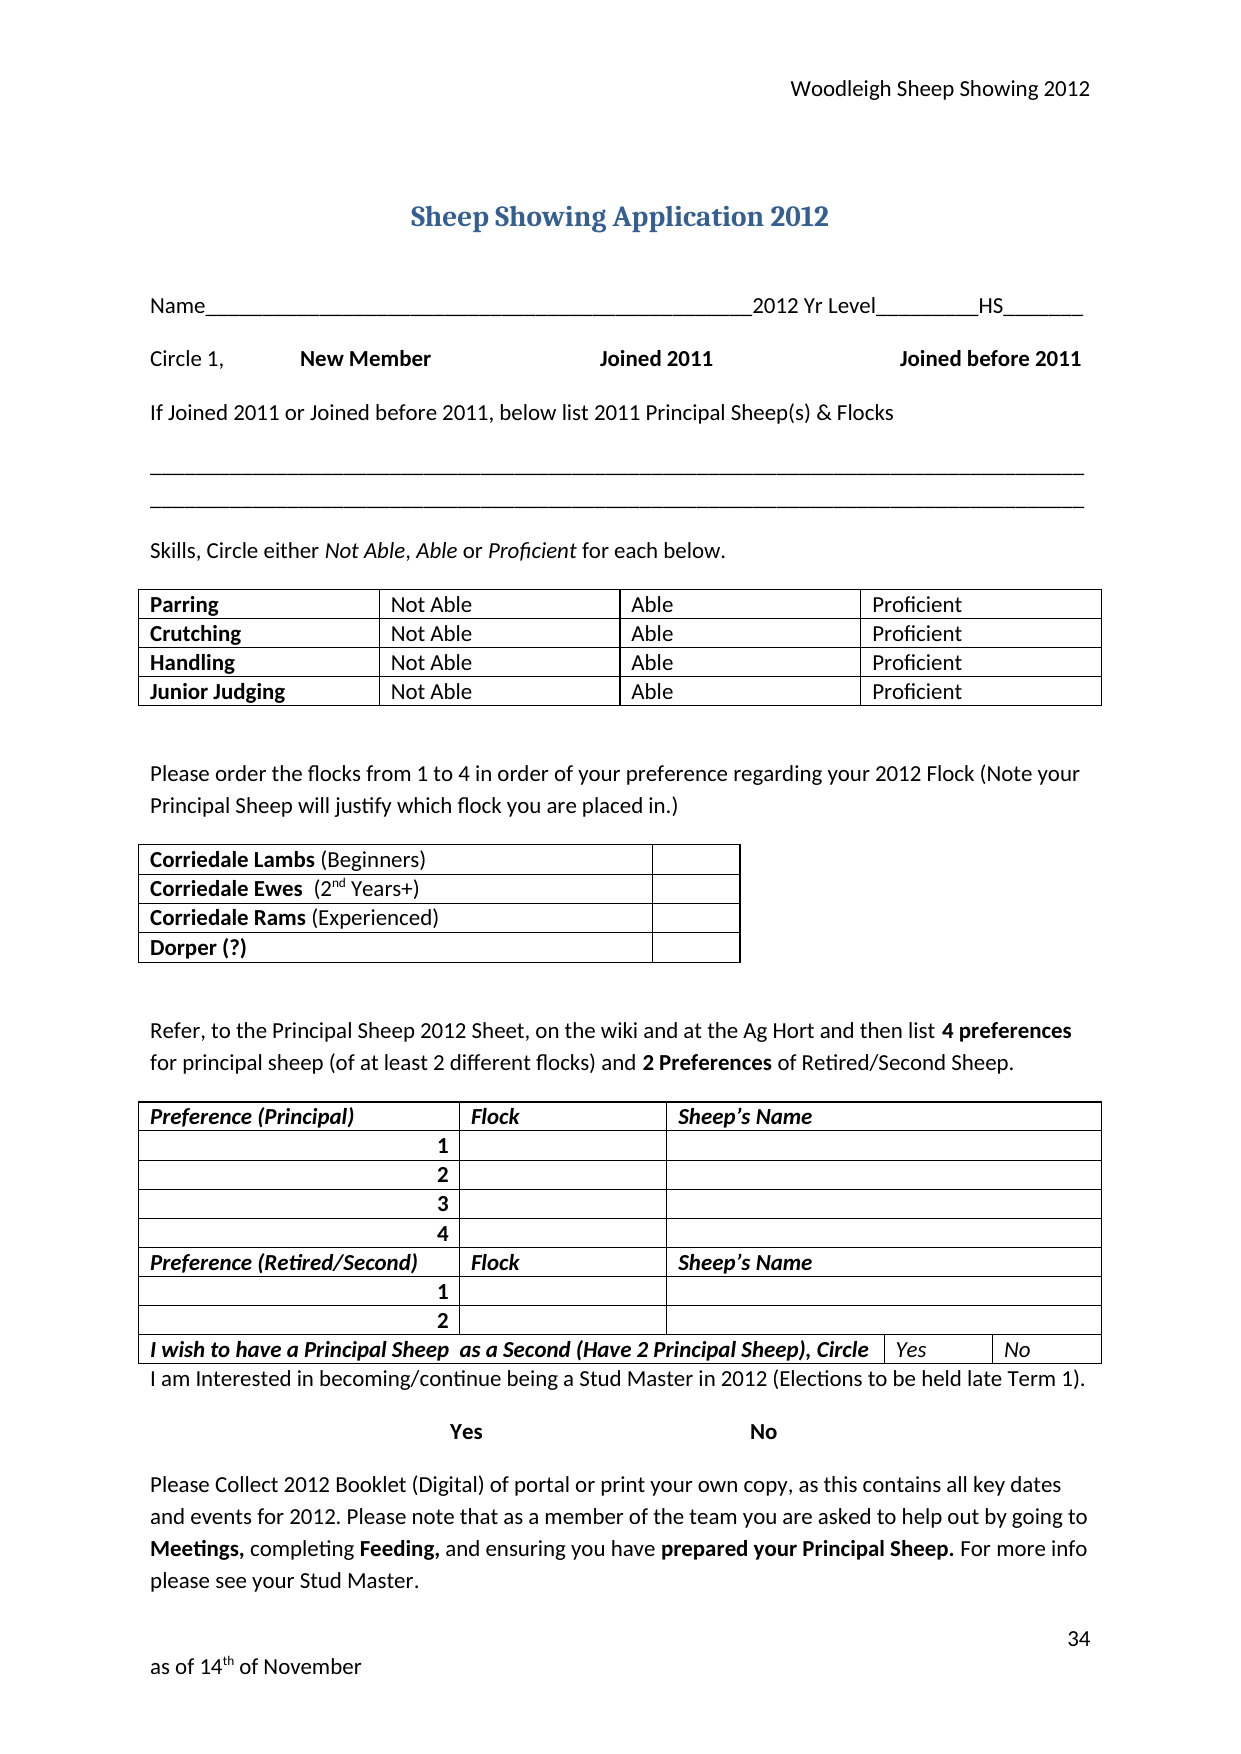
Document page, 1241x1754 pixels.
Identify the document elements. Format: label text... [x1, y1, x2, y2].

table_header Corriedale Lambs (Beginners) [139, 845, 652, 873]
table_cell 2 [139, 1161, 459, 1188]
table_cell No [993, 1335, 1101, 1363]
table_header Parring [139, 590, 379, 618]
table_cell Able [621, 677, 860, 705]
table_cell 1 [139, 1131, 459, 1159]
table_header Preference (Principal) [139, 1103, 459, 1130]
table_header Flock [460, 1103, 666, 1130]
text Yes No [375, 1417, 1090, 1445]
text Skills, Circle either Not Able, Able or Proficient for each below. [150, 536, 1090, 564]
table_cell 1 [139, 1277, 459, 1305]
table_cell [460, 1131, 666, 1159]
table_cell Sheep’s Name [667, 1248, 1101, 1276]
table_header Proficient [861, 590, 1101, 618]
table_cell 4 [139, 1219, 459, 1247]
table_cell 3 [139, 1190, 459, 1218]
table_cell Not Able [380, 619, 619, 647]
table_cell Yes [885, 1335, 992, 1363]
text Circle 1, New Member Joined 2011 Joined before 2011 [150, 344, 1090, 373]
subtitle Sheep Showing Application 2012 [150, 200, 1090, 233]
table_cell [653, 933, 739, 962]
table_cell [460, 1306, 666, 1334]
table_cell Proficient [861, 619, 1101, 647]
table_cell [460, 1277, 666, 1305]
table_cell [667, 1277, 1101, 1305]
table_cell Able [621, 619, 860, 647]
table_cell Preference (Retired/Second) [139, 1248, 459, 1276]
table_cell Not Able [380, 648, 619, 676]
table_cell [653, 904, 739, 932]
table_cell Junior Judging [139, 677, 379, 705]
text Name________________________________________________2012 Yr Level_________HS_______ [150, 292, 1090, 319]
table_cell Able [621, 648, 860, 676]
table_header Not Able [380, 590, 619, 618]
table_cell Not Able [380, 677, 619, 705]
table_cell [653, 875, 739, 902]
table_cell [460, 1219, 666, 1247]
text Refer, to the Principal Sheep 2012 Sheet, on the wiki and at the Ag Hort and then list 4 preferences for principal sheep (of at least 2 different flocks) and 2 Preferences of Retired/Second Sheep. [150, 1016, 1090, 1076]
text ____________________________________________________________________________________________________________________________________________________________________ [150, 451, 1090, 511]
table_cell Dorper (?) [139, 933, 652, 962]
table_cell Corriedale Rams (Experienced) [139, 904, 652, 932]
table_header Able [621, 590, 860, 618]
table_cell [460, 1190, 666, 1218]
table_cell Corriedale Ewes (2nd Years+) [139, 875, 652, 902]
table_cell Crutching [139, 619, 379, 647]
table_cell [667, 1161, 1101, 1188]
table_cell I wish to have a Principal Sheep as a Second (Have 2 Principal Sheep), Circle [139, 1335, 884, 1363]
table_cell [667, 1219, 1101, 1247]
table_cell [460, 1161, 666, 1188]
table_header [653, 845, 739, 873]
table_cell [667, 1306, 1101, 1334]
table_cell 2 [139, 1306, 459, 1334]
table_header Sheep’s Name [667, 1103, 1101, 1130]
text Please order the flocks from 1 to 4 in order of your preference regarding your 2012 Flock (Note your Principal Sheep will justify which flock you are placed in.) [150, 759, 1090, 819]
text Please Collect 2012 Booklet (Digital) of portal or print your own copy, as this contains all key dates and events for 2012. Please note that as a member of the team you are asked to help out by going to Meetings, completing Feeding, and ensuring you have prepared your Principal Sheep. For more info please see your Stud Master. [150, 1470, 1090, 1594]
table_cell Proficient [861, 677, 1101, 705]
table_cell [667, 1190, 1101, 1218]
text If Joined 2011 or Joined before 2011, below list 2011 Principal Sheep(s) & Flocks [150, 398, 1090, 426]
table_cell Proficient [861, 648, 1101, 676]
table_cell Flock [460, 1248, 666, 1276]
table_cell [667, 1131, 1101, 1159]
text I am Interested in becoming/continue being a Stud Master in 2012 (Elections to be held late Term 1). [150, 1364, 1090, 1392]
table_cell Handling [139, 648, 379, 676]
